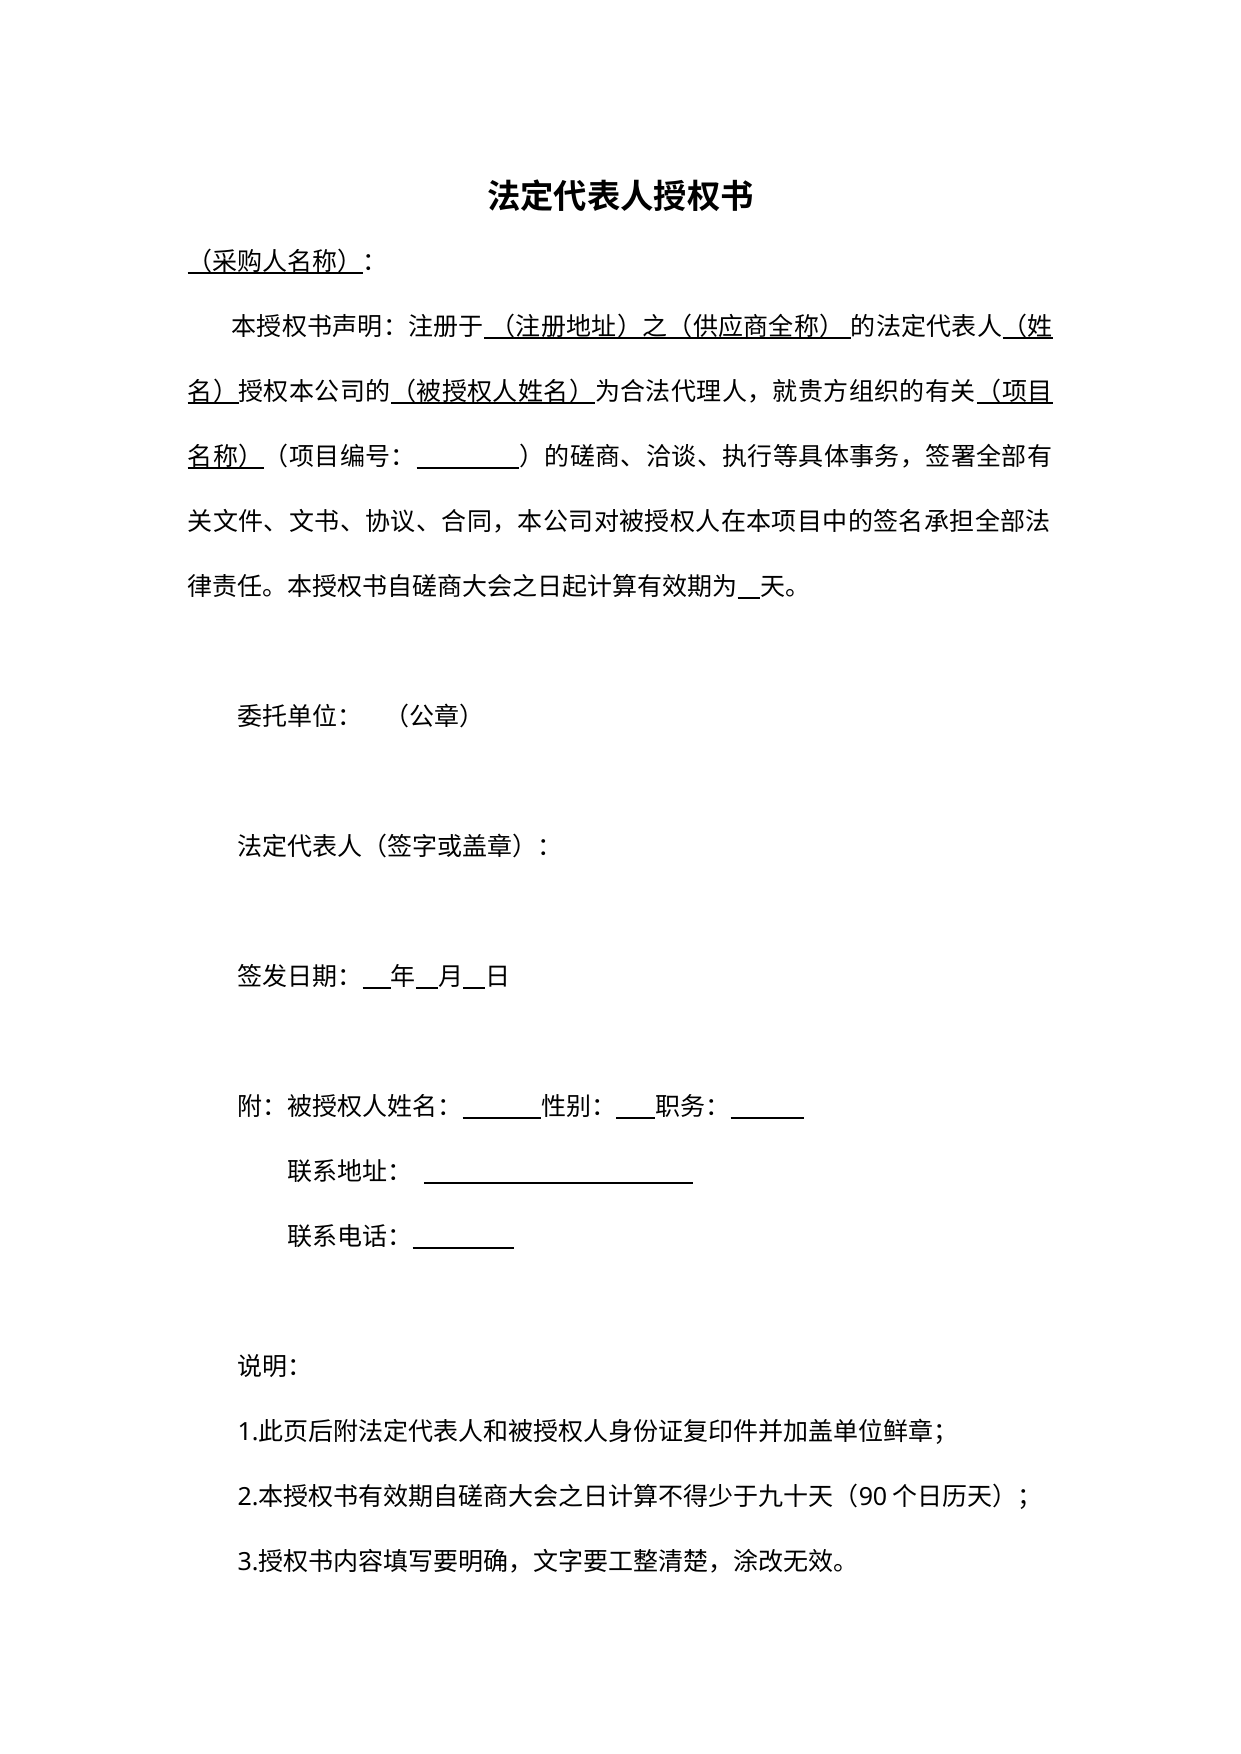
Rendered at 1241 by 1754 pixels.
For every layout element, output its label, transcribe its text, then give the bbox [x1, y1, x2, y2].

text （采购人名称）： [187, 227, 1053, 292]
text 法定代表人（签字或盖章）： [187, 812, 1053, 877]
text 法定代表人授权书 [187, 162, 1053, 227]
text 说明： [187, 1332, 1053, 1397]
text 签发日期： 年 月 日 [187, 942, 1053, 1007]
text 2.本授权书有效期自磋商大会之日计算不得少于九十天（90个日历天）； [187, 1462, 1053, 1527]
text 联系电话： [187, 1202, 1053, 1267]
text 附：被授权人姓名： 性别： 职务： [187, 1072, 1053, 1137]
text 3.授权书内容填写要明确，文字要工整清楚，涂改无效。 [187, 1527, 1053, 1592]
text 1.此页后附法定代表人和被授权人身份证复印件并加盖单位鲜章； [187, 1397, 1053, 1462]
text 本授权书声明：注册于 （注册地址）之（供应商全称） 的法定代表人（姓名）授权本公司的（被授权人姓名）为合法代理人，就贵方组织的有关（项目名称）（项目编号： ）的磋商、洽谈、执行等具体事务，签署全部有关文件、文书、协议、合同，本公司对被授权人在本项目中的签名承担全部法律责任。本授权书自磋商大会之日起计算有效期为 天。 [187, 292, 1053, 617]
text 联系地址： [187, 1137, 1053, 1202]
text 委托单位： （公章） [187, 682, 1053, 747]
